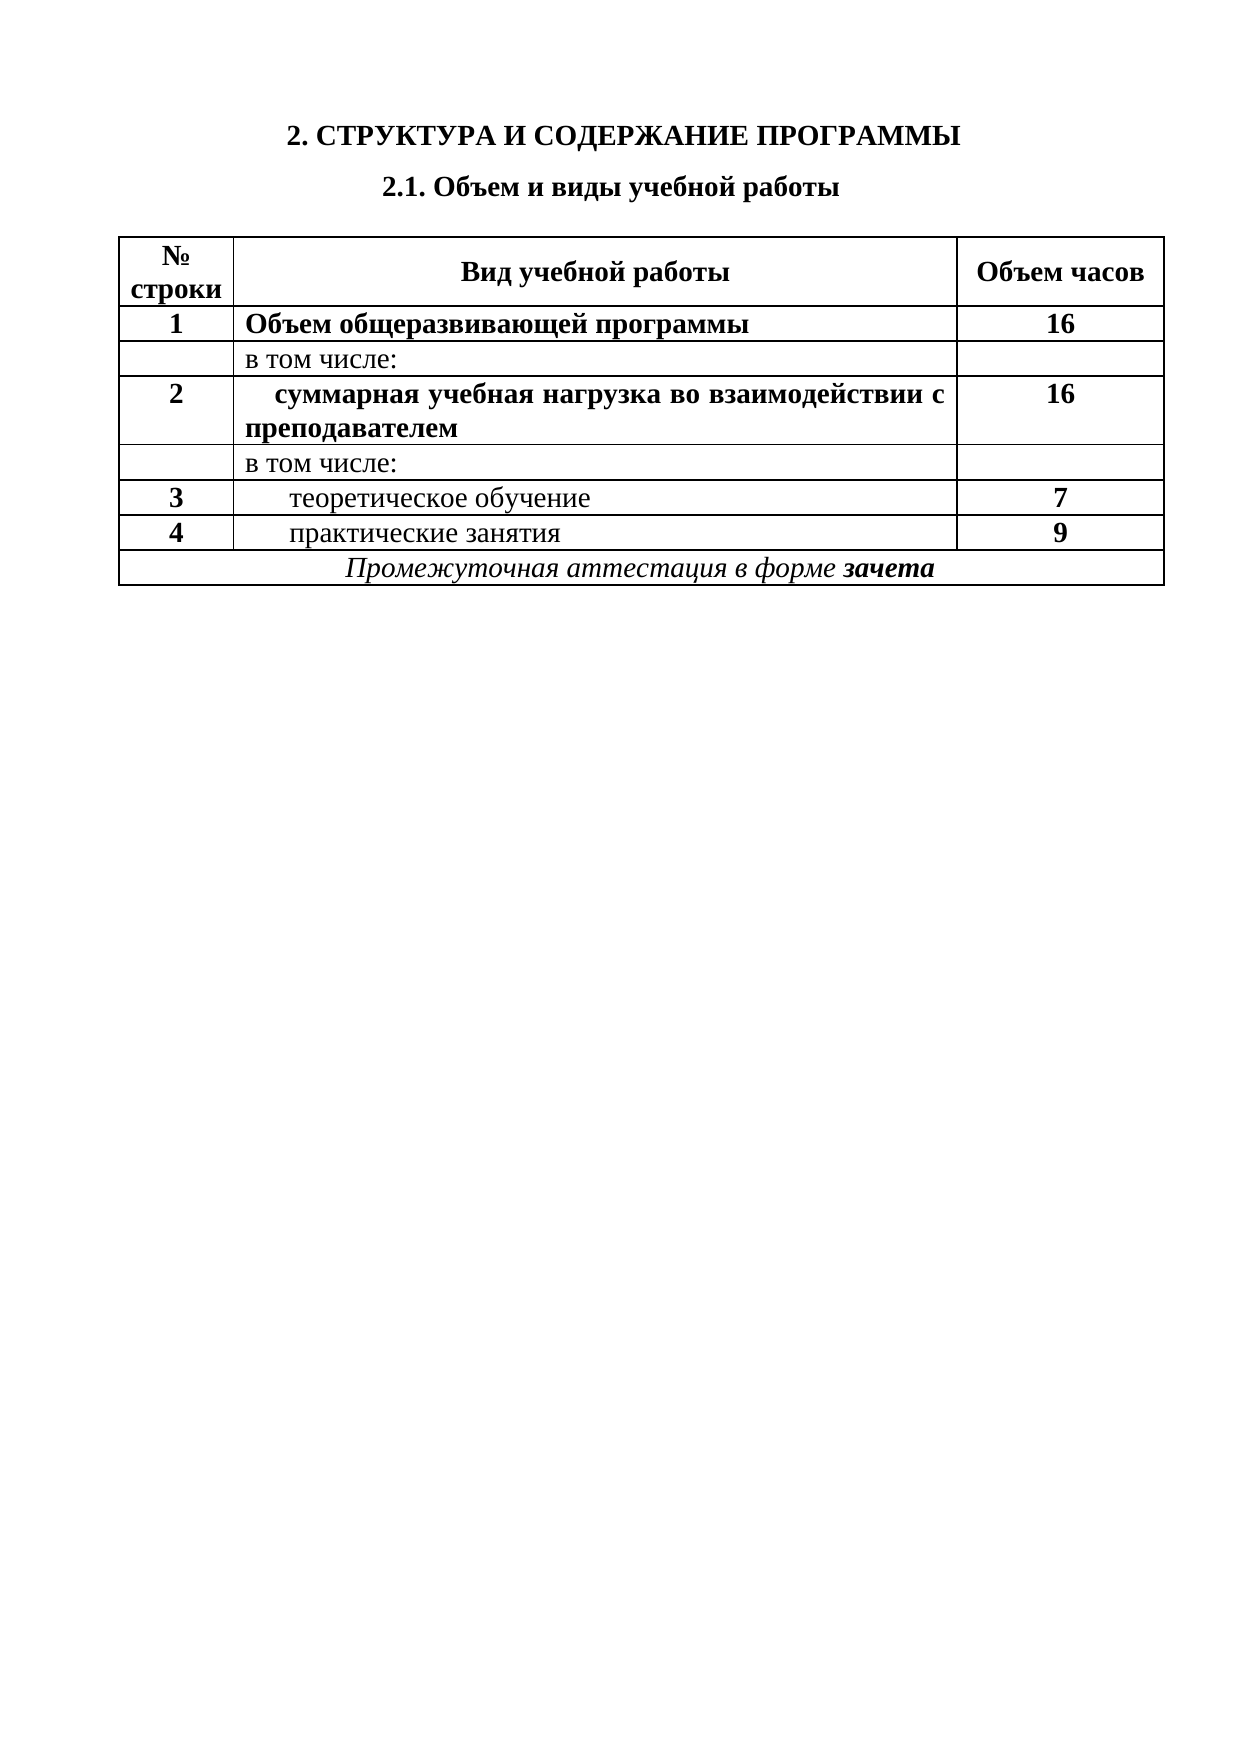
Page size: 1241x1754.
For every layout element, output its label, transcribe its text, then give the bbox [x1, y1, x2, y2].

table_cell суммарная учебная нагрузка во взаимодействии с преподавателем [234, 377, 956, 444]
table_cell Промежуточная аттестация в форме зачета [120, 551, 1163, 584]
table_header № строки [120, 238, 233, 305]
text 2.1. Объем и виды учебной работы [99, 169, 1122, 203]
table_cell [958, 342, 1163, 375]
table_cell практические занятия [234, 516, 956, 549]
table_cell в том числе: [234, 342, 956, 375]
table_cell 7 [958, 481, 1163, 514]
table_cell 4 [120, 516, 233, 549]
table_cell [958, 445, 1163, 479]
table_cell 1 [120, 307, 233, 340]
text 2. СТРУКТУРА И СОДЕРЖАНИЕ ПРОГРАММЫ [118, 118, 1122, 152]
table_header Объем часов [958, 238, 1163, 305]
table_cell 16 [958, 307, 1163, 340]
table_cell в том числе: [234, 445, 956, 479]
table_cell [120, 445, 233, 479]
table_cell 2 [120, 377, 233, 444]
table_cell 3 [120, 481, 233, 514]
table_cell 9 [958, 516, 1163, 549]
table_cell Объем общеразвивающей программы [234, 307, 956, 340]
table_cell 16 [958, 377, 1163, 444]
table_cell теоретическое обучение [234, 481, 956, 514]
table_cell [120, 342, 233, 375]
table_header Вид учебной работы [234, 238, 956, 305]
